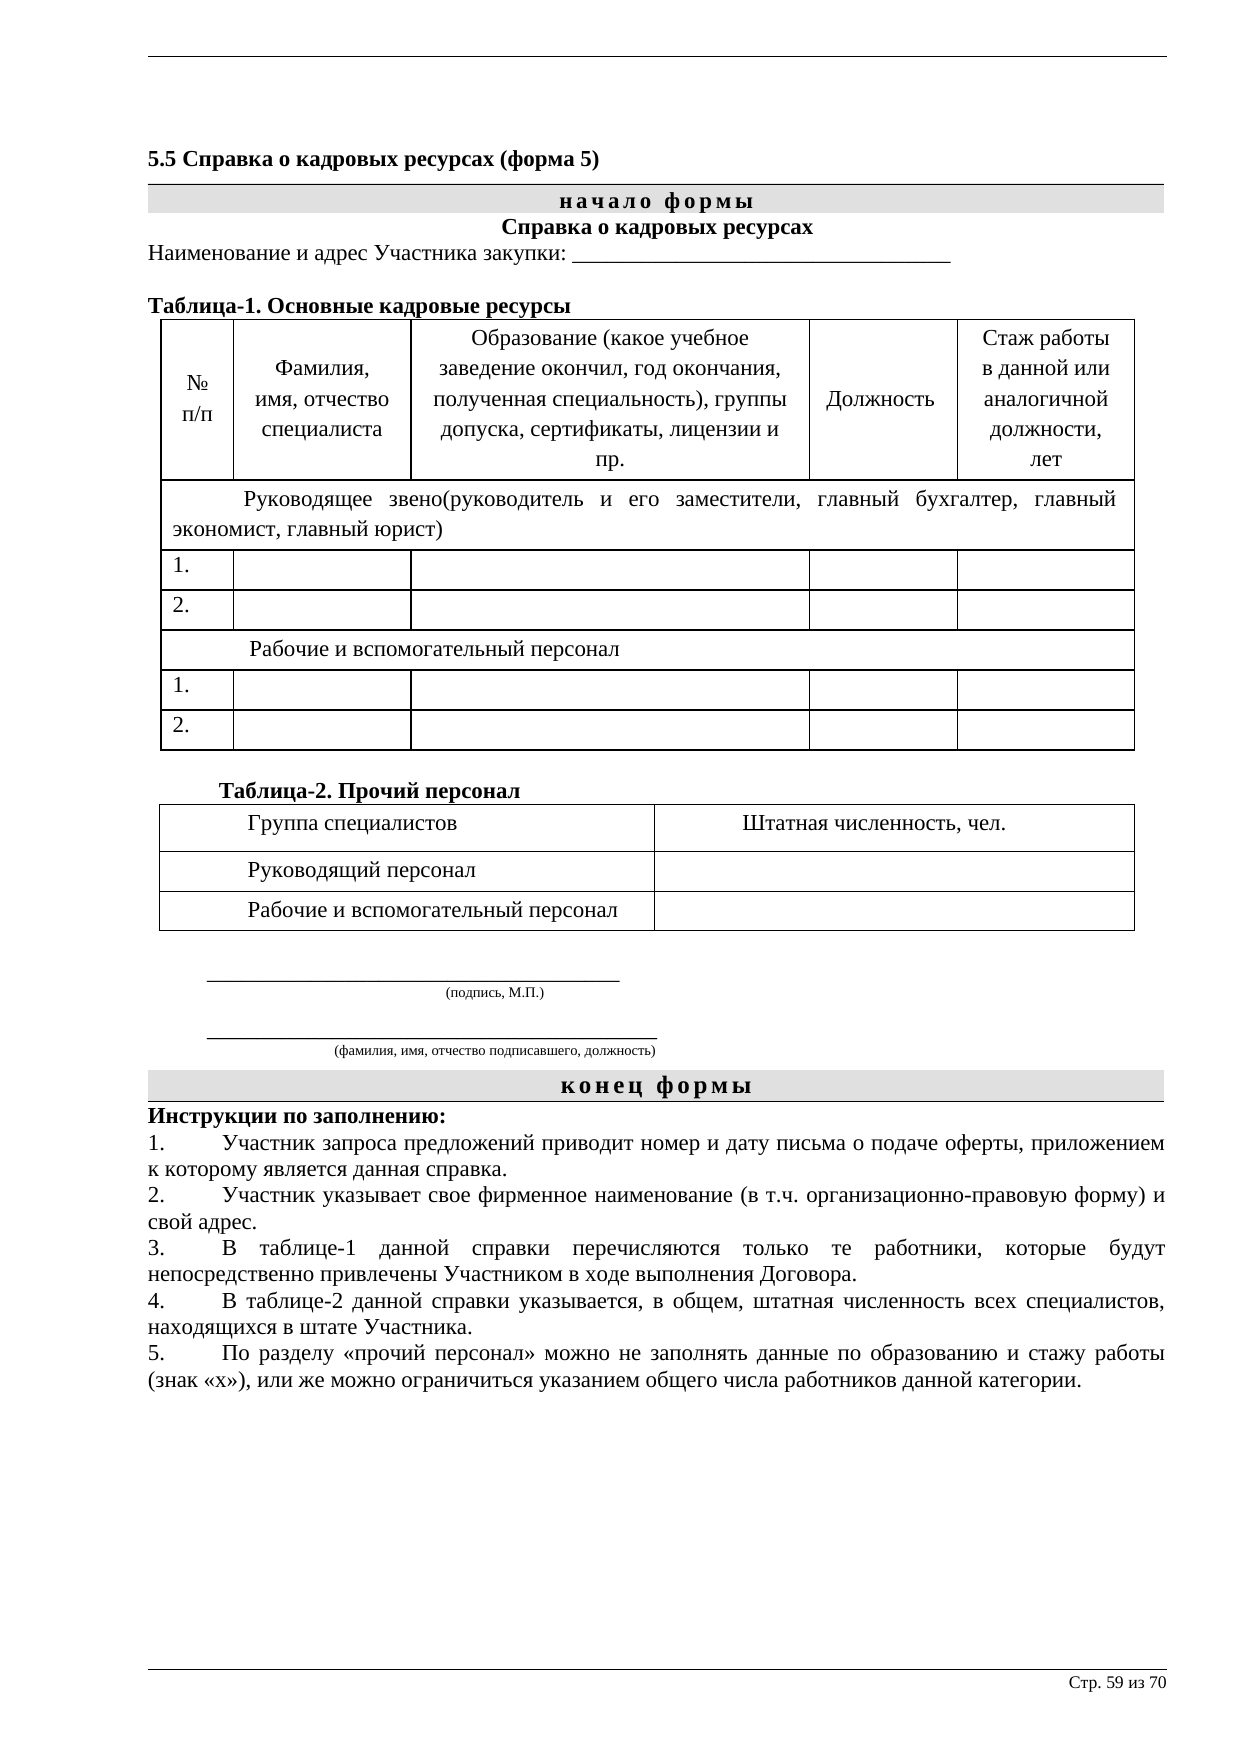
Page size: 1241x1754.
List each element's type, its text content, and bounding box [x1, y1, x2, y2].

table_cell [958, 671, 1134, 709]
list Участник указывает свое фирменное наименование (в т.ч. организационно-правовую форму) и свой адрес. [148, 1181, 1167, 1234]
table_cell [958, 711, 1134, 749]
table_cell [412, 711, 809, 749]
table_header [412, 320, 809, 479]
list В таблице-2 данной справки указывается, в общем, штатная численность всех специалистов, находящихся в штате Участника. [148, 1287, 1167, 1339]
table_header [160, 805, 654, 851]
text начало формы [148, 185, 1164, 213]
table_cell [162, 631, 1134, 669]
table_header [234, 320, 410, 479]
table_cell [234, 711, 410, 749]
subtitle 5.5 Справка о кадровых ресурсах (форма 5) [148, 145, 1167, 171]
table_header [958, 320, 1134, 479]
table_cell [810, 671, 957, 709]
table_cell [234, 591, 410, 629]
list В таблице-1 данной справки перечисляются только те работники, которые будут непосредственно привлечены Участником в ходе выполнения Договора. [148, 1234, 1167, 1287]
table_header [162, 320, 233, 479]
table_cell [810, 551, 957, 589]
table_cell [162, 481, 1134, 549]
text конец формы [148, 1070, 1164, 1101]
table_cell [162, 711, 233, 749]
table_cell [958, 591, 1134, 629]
list По разделу «прочий персонал» можно не заполнять данные по образованию и стажу работы (знак «х»), или же можно ограничиться указанием общего числа работников данной категории. [148, 1339, 1167, 1392]
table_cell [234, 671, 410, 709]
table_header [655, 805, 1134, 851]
text Таблица-2. Прочий персонал [148, 777, 1167, 803]
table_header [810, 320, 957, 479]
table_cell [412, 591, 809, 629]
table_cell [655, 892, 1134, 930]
text (фамилия, имя, отчество подписавшего, должность) [148, 1042, 783, 1070]
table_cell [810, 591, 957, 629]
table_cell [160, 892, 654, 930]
text Наименование и адрес Участника закупки: _________________________________ [148, 239, 1167, 266]
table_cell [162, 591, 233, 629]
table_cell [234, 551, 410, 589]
text Справка о кадровых ресурсах [148, 213, 1167, 239]
list Участник запроса предложений приводит номер и дату письма о подаче оферты, приложением к которому является данная справка. [148, 1129, 1167, 1181]
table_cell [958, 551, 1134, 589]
text Таблица-1. Основные кадровые ресурсы [148, 292, 1167, 318]
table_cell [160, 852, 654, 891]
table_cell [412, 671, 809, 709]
text ____________________________________ [148, 1013, 1167, 1042]
text ____________________________________ [148, 958, 1167, 984]
text Инструкции по заполнению: [148, 1102, 1167, 1129]
text (подпись, М.П.) [148, 984, 783, 1013]
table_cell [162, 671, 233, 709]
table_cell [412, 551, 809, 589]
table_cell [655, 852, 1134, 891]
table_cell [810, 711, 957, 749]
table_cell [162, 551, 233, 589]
